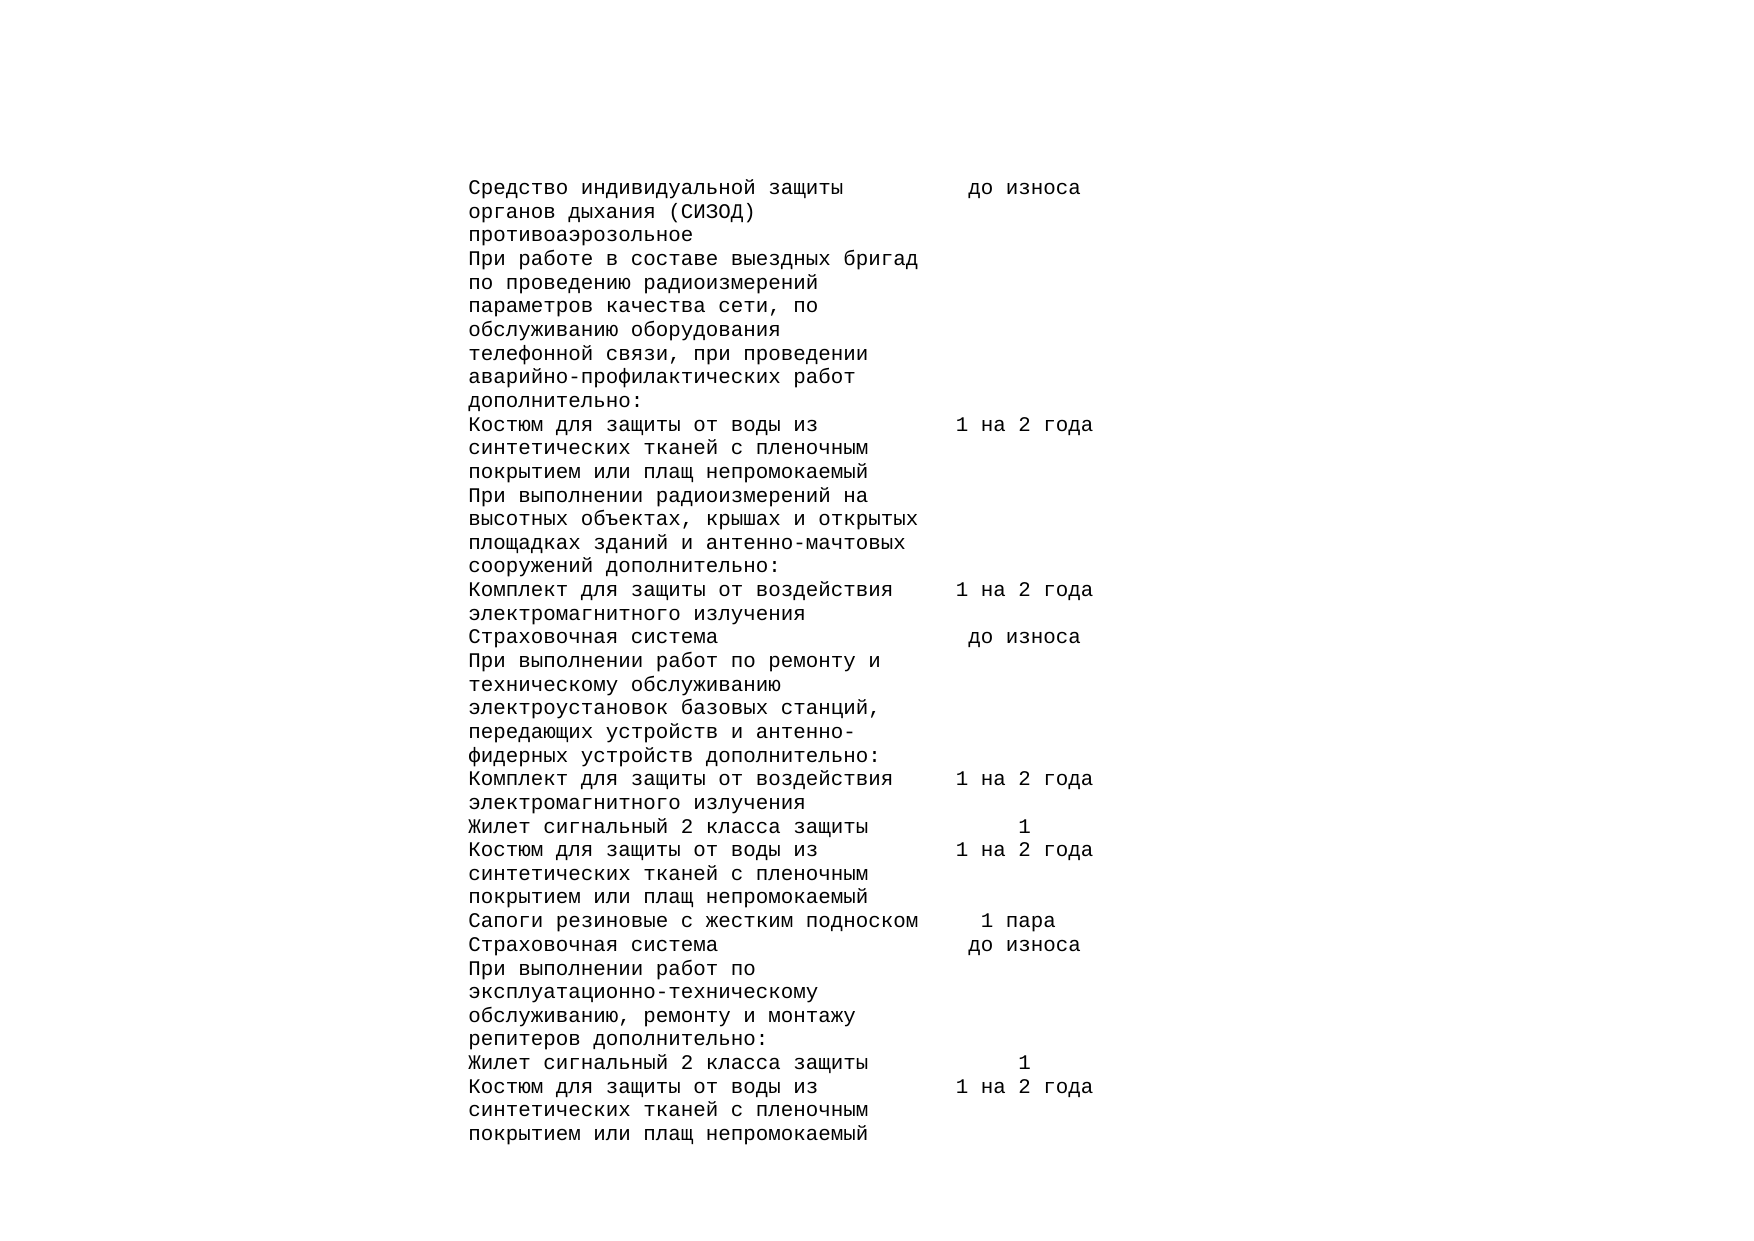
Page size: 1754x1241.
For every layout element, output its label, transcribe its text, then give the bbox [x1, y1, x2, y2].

text Средство индивидуальной защиты до износа [118, 177, 1636, 201]
text покрытием или плащ непромокаемый [118, 461, 1636, 484]
text Страховочная система до износа [118, 934, 1636, 957]
text электромагнитного излучения [118, 792, 1636, 816]
text При выполнении работ по [118, 957, 1636, 981]
text телефонной связи, при проведении [118, 343, 1636, 366]
text электроустановок базовых станций, [118, 697, 1636, 721]
text Жилет сигнальный 2 класса защиты 1 [118, 816, 1636, 839]
text При работе в составе выездных бригад [118, 248, 1636, 272]
text покрытием или плащ непромокаемый [118, 1123, 1636, 1147]
text обслуживанию оборудования [118, 319, 1636, 343]
text При выполнении работ по ремонту и [118, 650, 1636, 674]
text Костюм для защиты от воды из 1 на 2 года [118, 839, 1636, 863]
text противоаэрозольное [118, 224, 1636, 248]
text Костюм для защиты от воды из 1 на 2 года [118, 414, 1636, 437]
text Комплект для защиты от воздействия 1 на 2 года [118, 768, 1636, 792]
text Страховочная система до износа [118, 626, 1636, 650]
text эксплуатационно-техническому [118, 981, 1636, 1005]
text обслуживанию, ремонту и монтажу [118, 1005, 1636, 1028]
text органов дыхания (СИЗОД) [118, 201, 1636, 224]
text синтетических тканей с пленочным [118, 437, 1636, 461]
text покрытием или плащ непромокаемый [118, 887, 1636, 910]
text техническому обслуживанию [118, 674, 1636, 697]
text синтетических тканей с пленочным [118, 863, 1636, 887]
text синтетических тканей с пленочным [118, 1099, 1636, 1123]
text аварийно-профилактических работ [118, 366, 1636, 390]
text Комплект для защиты от воздействия 1 на 2 года [118, 579, 1636, 603]
text фидерных устройств дополнительно: [118, 745, 1636, 768]
text При выполнении радиоизмерений на [118, 484, 1636, 508]
text передающих устройств и антенно- [118, 721, 1636, 745]
text репитеров дополнительно: [118, 1028, 1636, 1052]
text параметров качества сети, по [118, 295, 1636, 319]
text по проведению радиоизмерений [118, 272, 1636, 295]
text Жилет сигнальный 2 класса защиты 1 [118, 1052, 1636, 1076]
text высотных объектах, крышах и открытых [118, 508, 1636, 532]
text площадках зданий и антенно-мачтовых [118, 532, 1636, 556]
text электромагнитного излучения [118, 603, 1636, 626]
text Костюм для защиты от воды из 1 на 2 года [118, 1076, 1636, 1099]
text дополнительно: [118, 390, 1636, 414]
text сооружений дополнительно: [118, 556, 1636, 579]
text Сапоги резиновые с жестким подноском 1 пара [118, 910, 1636, 934]
